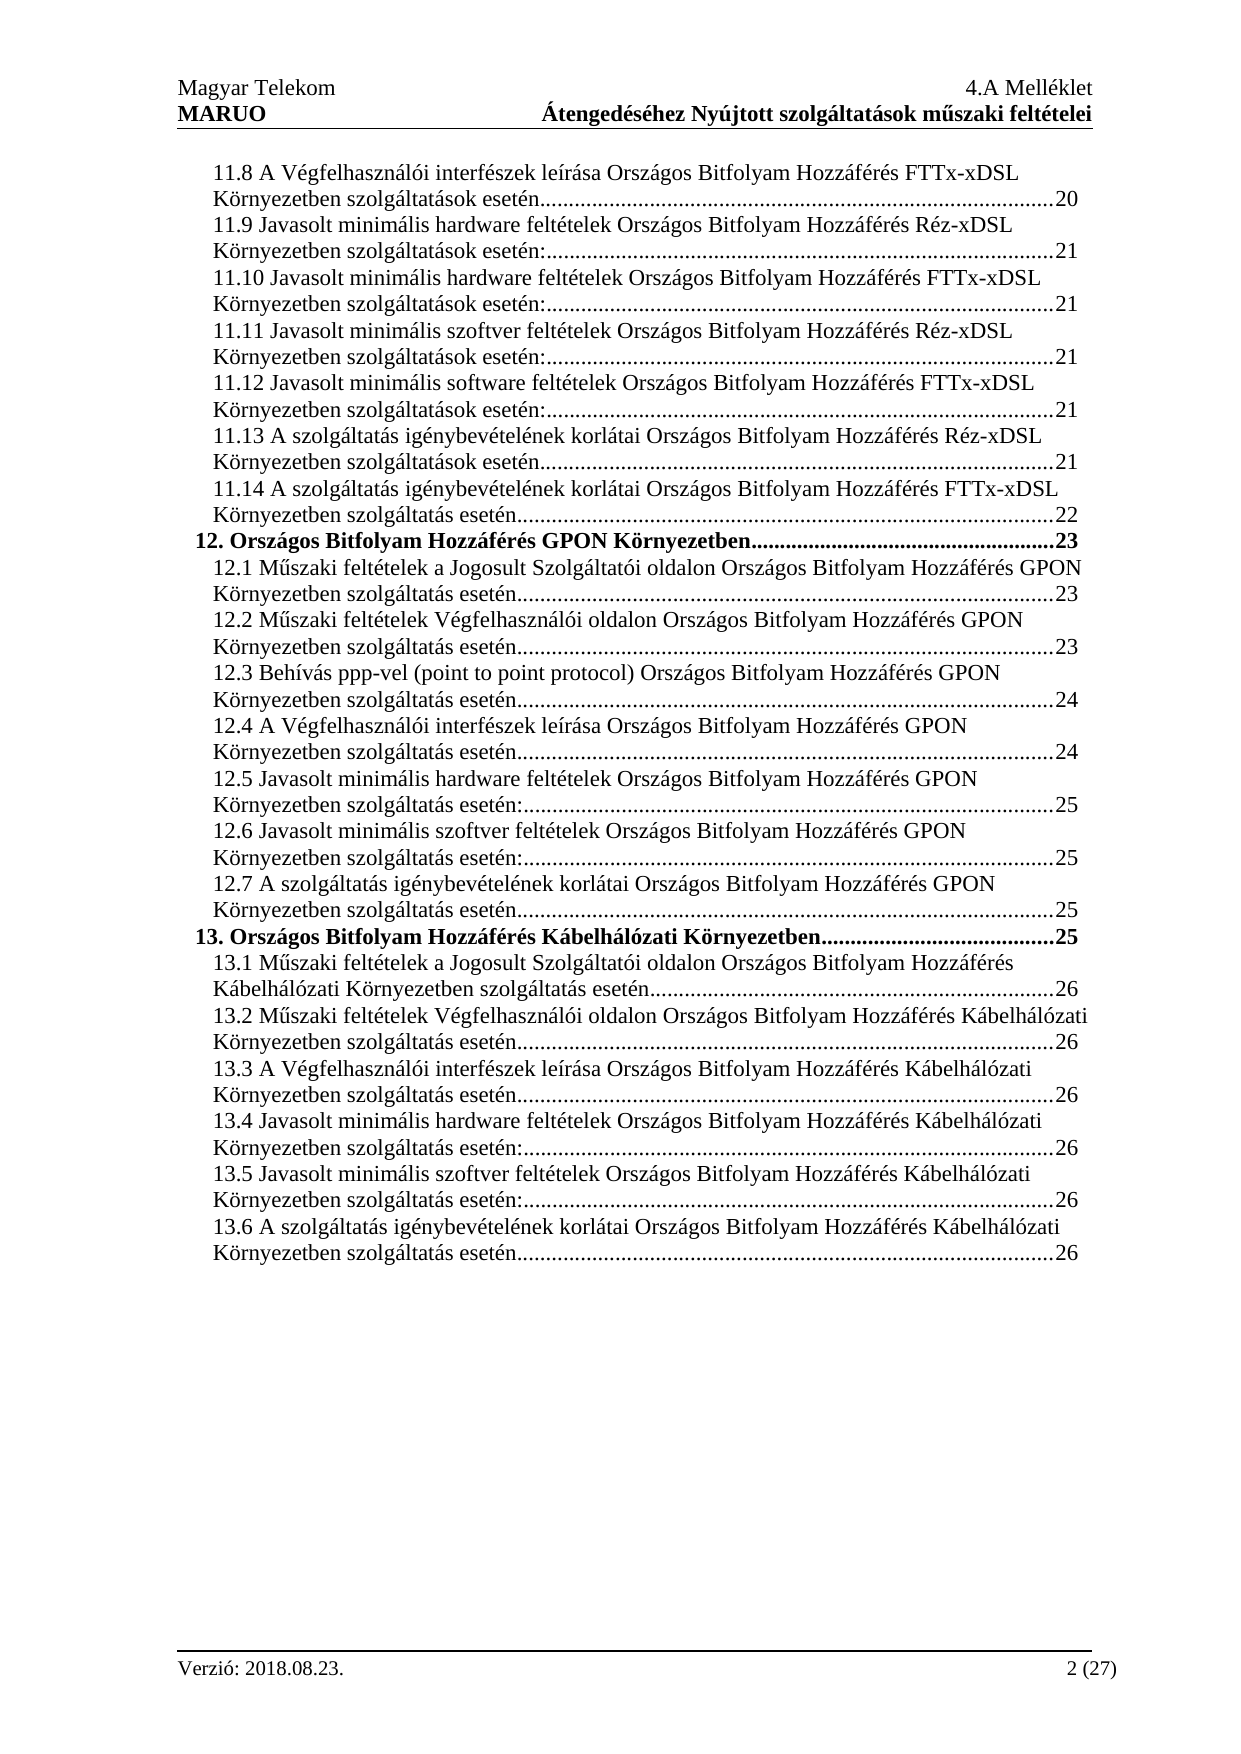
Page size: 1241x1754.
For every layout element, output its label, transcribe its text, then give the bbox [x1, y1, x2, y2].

text 11.12 Javasolt minimális software feltételek Országos Bitfolyam Hozzáférés FTTx-xDSL Környezetben szolgáltatások esetén: 21 [213, 369, 1092, 422]
text 12.1 Műszaki feltételek a Jogosult Szolgáltatói oldalon Országos Bitfolyam Hozzáférés GPON Környezetben szolgáltatás esetén 23 [213, 554, 1092, 607]
text 13.6 A szolgáltatás igénybevételének korlátai Országos Bitfolyam Hozzáférés Kábelhálózati Környezetben szolgáltatás esetén 26 [213, 1213, 1092, 1265]
text 13.2 Műszaki feltételek Végfelhasználói oldalon Országos Bitfolyam Hozzáférés Kábelhálózati Környezetben szolgáltatás esetén 26 [213, 1002, 1092, 1054]
text 11.10 Javasolt minimális hardware feltételek Országos Bitfolyam Hozzáférés FTTx-xDSL Környezetben szolgáltatások esetén: 21 [213, 264, 1092, 317]
text 11.9 Javasolt minimális hardware feltételek Országos Bitfolyam Hozzáférés Réz-xDSL Környezetben szolgáltatások esetén: 21 [213, 211, 1092, 264]
text 12.3 Behívás ppp-vel (point to point protocol) Országos Bitfolyam Hozzáférés GPON Környezetben szolgáltatás esetén 24 [213, 659, 1092, 712]
text 12.6 Javasolt minimális szoftver feltételek Országos Bitfolyam Hozzáférés GPON Környezetben szolgáltatás esetén: 25 [213, 817, 1092, 870]
text 12.4 A Végfelhasználói interfészek leírása Országos Bitfolyam Hozzáférés GPON Környezetben szolgáltatás esetén 24 [213, 712, 1092, 765]
text 12.5 Javasolt minimális hardware feltételek Országos Bitfolyam Hozzáférés GPON Környezetben szolgáltatás esetén: 25 [213, 765, 1092, 817]
text 13. Országos Bitfolyam Hozzáférés Kábelhálózati Környezetben 25 [195, 923, 1092, 949]
text 13.1 Műszaki feltételek a Jogosult Szolgáltatói oldalon Országos Bitfolyam Hozzáférés Kábelhálózati Környezetben szolgáltatás esetén 26 [213, 949, 1092, 1002]
text 11.11 Javasolt minimális szoftver feltételek Országos Bitfolyam Hozzáférés Réz-xDSL Környezetben szolgáltatások esetén: 21 [213, 317, 1092, 369]
text 11.13 A szolgáltatás igénybevételének korlátai Országos Bitfolyam Hozzáférés Réz-xDSL Környezetben szolgáltatások esetén 21 [213, 422, 1092, 475]
text 11.8 A Végfelhasználói interfészek leírása Országos Bitfolyam Hozzáférés FTTx-xDSL Környezetben szolgáltatások esetén 20 [213, 158, 1092, 211]
text 12.7 A szolgáltatás igénybevételének korlátai Országos Bitfolyam Hozzáférés GPON Környezetben szolgáltatás esetén 25 [213, 870, 1092, 923]
text 11.14 A szolgáltatás igénybevételének korlátai Országos Bitfolyam Hozzáférés FTTx-xDSL Környezetben szolgáltatás esetén 22 [213, 475, 1092, 527]
text 13.4 Javasolt minimális hardware feltételek Országos Bitfolyam Hozzáférés Kábelhálózati Környezetben szolgáltatás esetén: 26 [213, 1107, 1092, 1160]
text 12. Országos Bitfolyam Hozzáférés GPON Környezetben 23 [195, 527, 1092, 554]
text 13.3 A Végfelhasználói interfészek leírása Országos Bitfolyam Hozzáférés Kábelhálózati Környezetben szolgáltatás esetén 26 [213, 1054, 1092, 1107]
text 13.5 Javasolt minimális szoftver feltételek Országos Bitfolyam Hozzáférés Kábelhálózati Környezetben szolgáltatás esetén: 26 [213, 1160, 1092, 1213]
text 12.2 Műszaki feltételek Végfelhasználói oldalon Országos Bitfolyam Hozzáférés GPON Környezetben szolgáltatás esetén 23 [213, 607, 1092, 659]
